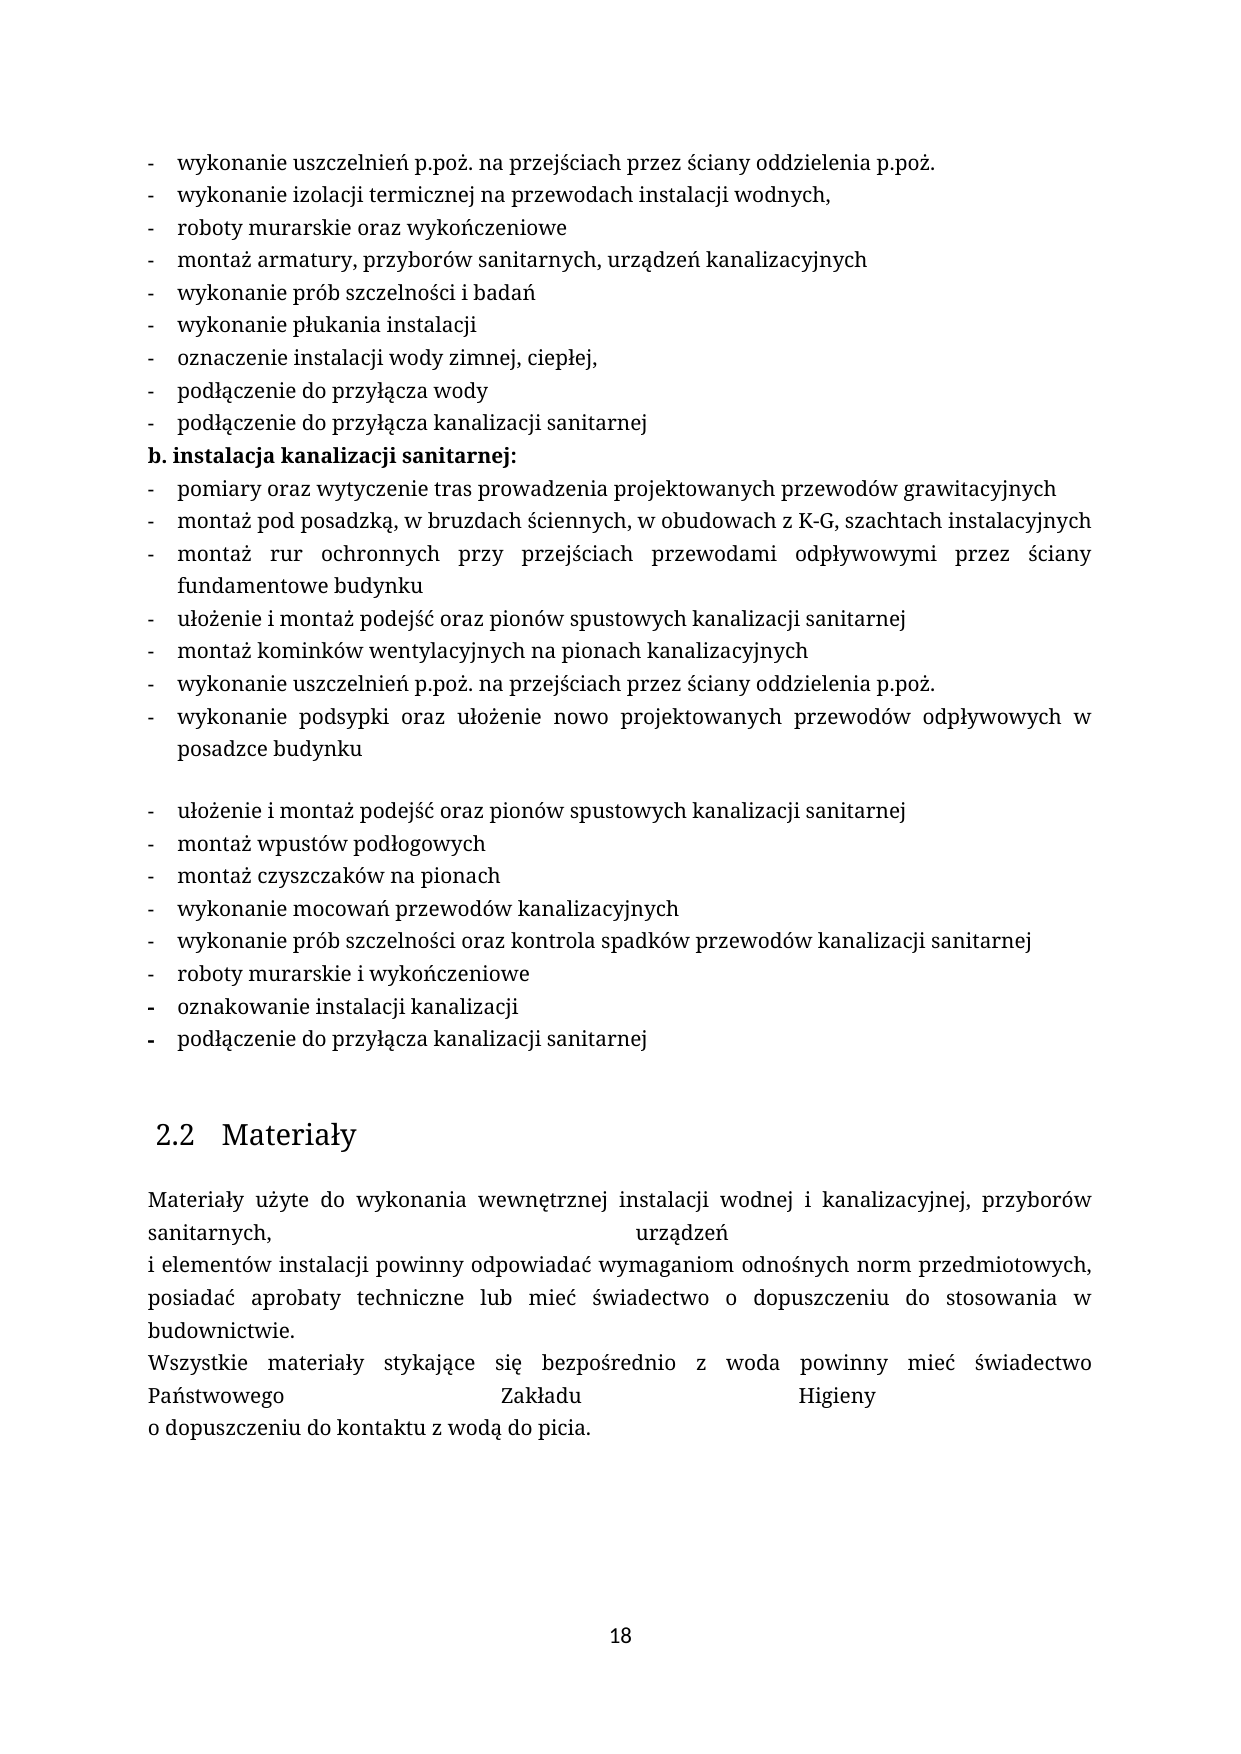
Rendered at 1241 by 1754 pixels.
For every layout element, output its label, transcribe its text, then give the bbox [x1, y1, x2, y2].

list ułożenie i montaż podejść oraz pionów spustowych kanalizacji sanitarnej [148, 604, 1093, 632]
list roboty murarskie i wykończeniowe [148, 959, 1093, 988]
list oznakowanie instalacji kanalizacji [148, 992, 1093, 1020]
text b. instalacja kanalizacji sanitarnej: [148, 441, 1093, 469]
text Materiały użyte do wykonania wewnętrznej instalacji wodnej i kanalizacyjnej, przyborów sanitarnych, urządzeń i elementów instalacji powinny odpowiadać wymaganiom odnośnych norm przedmiotowych, posiadać aprobaty techniczne lub mieć świadectwo o dopuszczeniu do stosowania w budownictwie. [148, 1185, 1093, 1344]
list roboty murarskie oraz wykończeniowe [148, 213, 1093, 241]
list montaż czyszczaków na pionach [148, 861, 1093, 890]
list montaż kominków wentylacyjnych na pionach kanalizacyjnych [148, 637, 1093, 665]
list wykonanie uszczelnień p.poż. na przejściach przez ściany oddzielenia p.poż. [148, 669, 1093, 698]
list wykonanie płukania instalacji [148, 311, 1093, 339]
list pomiary oraz wytyczenie tras prowadzenia projektowanych przewodów grawitacyjnych [148, 474, 1093, 502]
list wykonanie izolacji termicznej na przewodach instalacji wodnych, [148, 180, 1093, 209]
list montaż wpustów podłogowych [148, 829, 1093, 857]
list podłączenie do przyłącza wody [148, 376, 1093, 404]
list wykonanie podsypki oraz ułożenie nowo projektowanych przewodów odpływowych w posadzce budynku [148, 702, 1093, 763]
list podłączenie do przyłącza kanalizacji sanitarnej [148, 408, 1093, 437]
list wykonanie prób szczelności i badań [148, 278, 1093, 306]
list oznaczenie instalacji wody zimnej, ciepłej, [148, 343, 1093, 372]
list montaż pod posadzką, w bruzdach ściennych, w obudowach z K-G, szachtach instalacyjnych [148, 506, 1093, 535]
list wykonanie mocowań przewodów kanalizacyjnych [148, 894, 1093, 922]
list ułożenie i montaż podejść oraz pionów spustowych kanalizacji sanitarnej [148, 796, 1093, 825]
list wykonanie prób szczelności oraz kontrola spadków przewodów kanalizacji sanitarnej [148, 927, 1093, 955]
subtitle Materiały [148, 1115, 1093, 1154]
text Wszystkie materiały stykające się bezpośrednio z woda powinny mieć świadectwo Państwowego Zakładu Higieny o dopuszczeniu do kontaktu z wodą do picia. [148, 1348, 1093, 1442]
list montaż rur ochronnych przy przejściach przewodami odpływowymi przez ściany fundamentowe budynku [148, 539, 1093, 600]
list podłączenie do przyłącza kanalizacji sanitarnej [148, 1024, 1093, 1053]
list wykonanie uszczelnień p.poż. na przejściach przez ściany oddzielenia p.poż. [148, 148, 1093, 176]
list montaż armatury, przyborów sanitarnych, urządzeń kanalizacyjnych [148, 245, 1093, 274]
